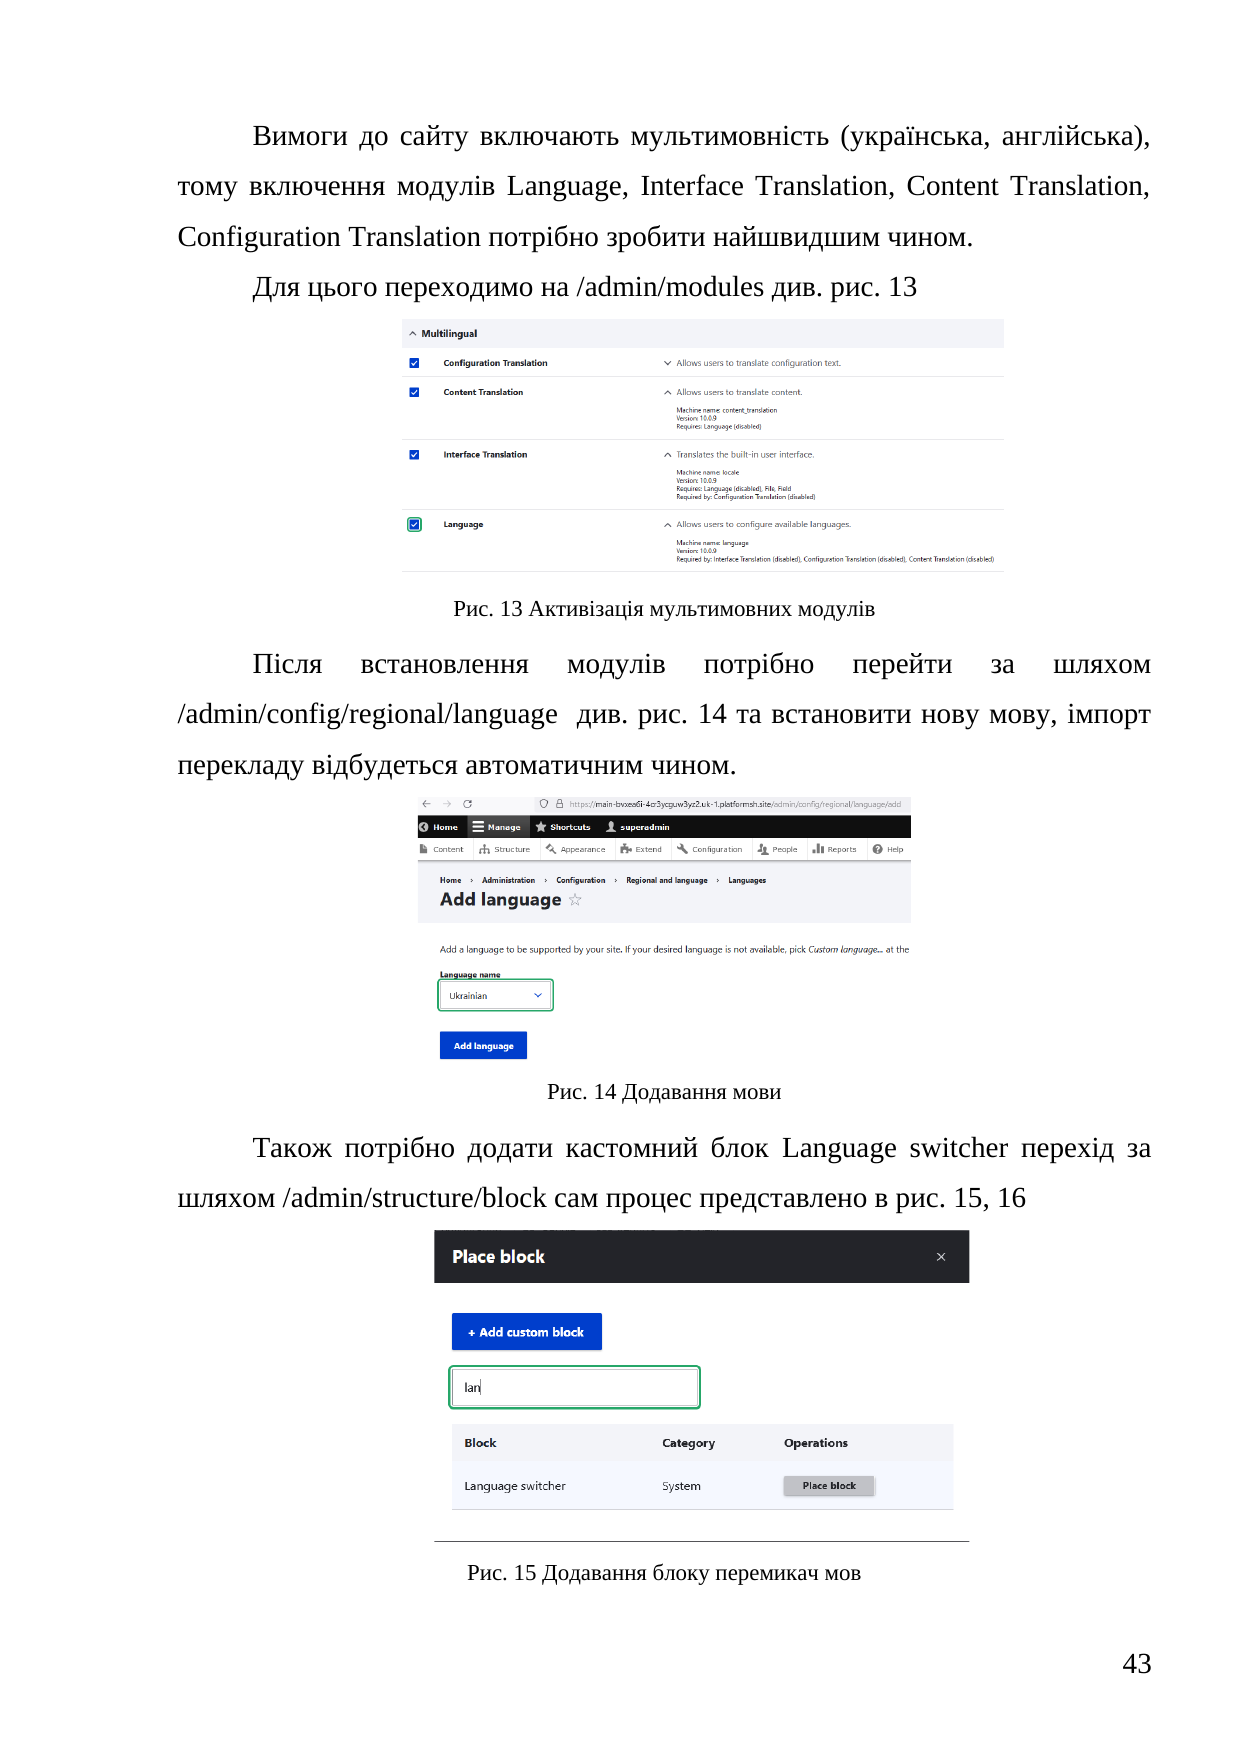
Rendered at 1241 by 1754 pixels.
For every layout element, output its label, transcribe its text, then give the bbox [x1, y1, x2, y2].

text Для цього переходимо на /admin/modules див. рис. 13 [177, 269, 1152, 303]
text Вимоги до сайту включають мультимовність (українська, англійська), тому включення модулів Language, Interface Translation, Content Translation, Configuration Translation потрібно зробити найшвидшим чином. [177, 118, 1152, 252]
text Рис. 14 Додавання мови [177, 1078, 1152, 1105]
picture [400, 319, 1004, 579]
text Рис. 13 Активізація мультимовних модулів [177, 595, 1152, 621]
picture [417, 797, 911, 1062]
text Після встановлення модулів потрібно перейти за шляхом /admin/config/regional/language див. рис. 14 та встановити нову мову, імпорт перекладу відбудеться автоматичним чином. [177, 646, 1152, 780]
text Рис. 15 Додавання блоку перемикач мов [177, 1559, 1152, 1585]
picture [434, 1230, 970, 1542]
text Також потрібно додати кастомний блок Language switcher перехід за шляхом /admin/structure/block сам процес представлено в рис. 15, 16 [177, 1130, 1152, 1213]
